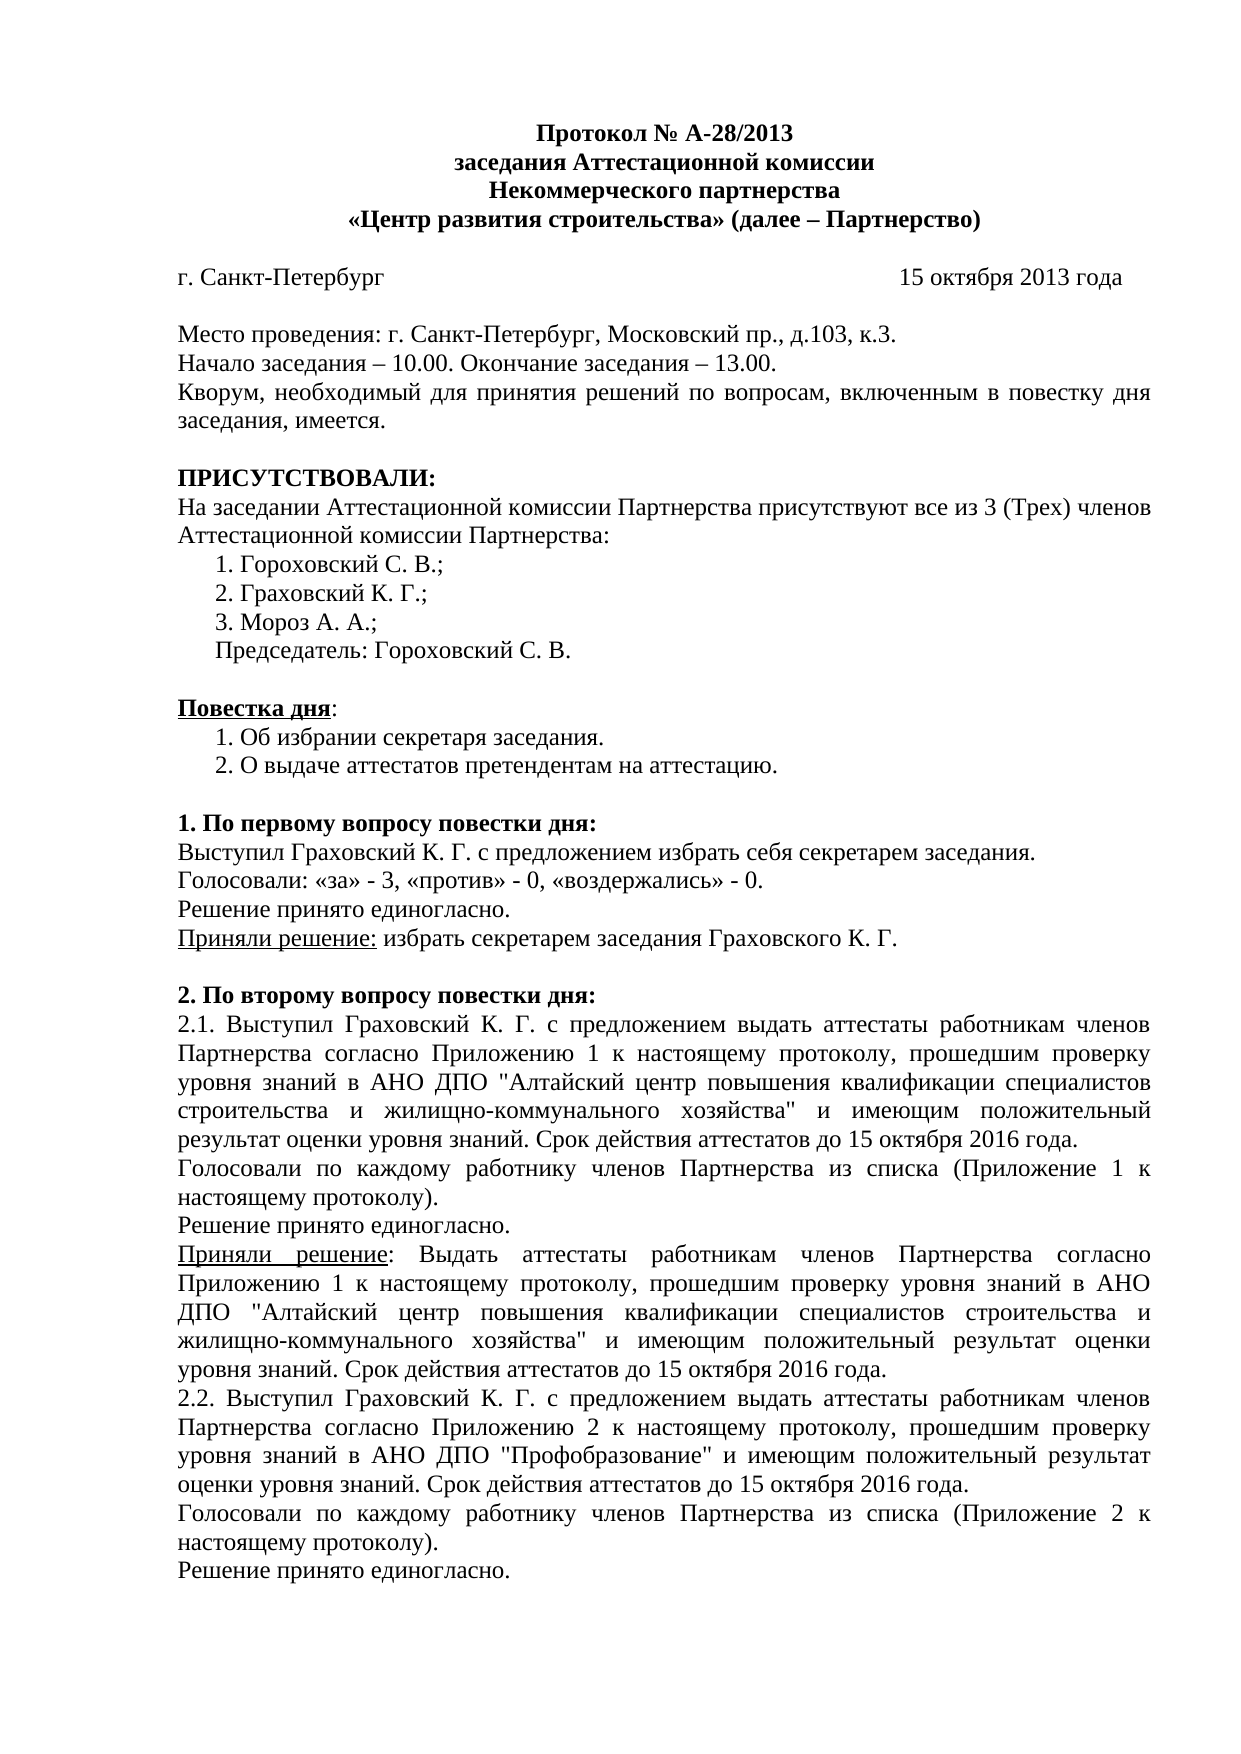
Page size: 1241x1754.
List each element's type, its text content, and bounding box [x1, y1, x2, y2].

text 2. По второму вопросу повестки дня: [177, 981, 1152, 1009]
text г. Санкт-Петербург 15 октября 2013 года [177, 262, 1152, 291]
text Голосовали: «за» - 3, «против» - 0, «воздержались» - 0. [177, 866, 1152, 894]
text Председатель: Гороховский С. В. [215, 636, 1152, 664]
text Кворум, необходимый для принятия решений по вопросам, включенным в повестку дня заседания, имеется. [177, 377, 1152, 434]
text Выступил Граховский К. Г. с предложением избрать себя секретарем заседания. [177, 837, 1152, 866]
text Повестка дня: [177, 693, 1152, 722]
text 1. Гороховский С. В.; [215, 549, 1152, 578]
text Решение принято единогласно. [177, 894, 1152, 923]
text «Центр развития строительства» (далее – Партнерство) [177, 204, 1152, 233]
text 2.2. Выступил Граховский К. Г. с предложением выдать аттестаты работникам членов Партнерства согласно Приложению 2 к настоящему протоколу, прошедшим проверку уровня знаний в АНО ДПО "Профобразование" и имеющим положительный результат оценки уровня знаний. Срок действия аттестатов до 15 октября 2016 года. [177, 1383, 1152, 1498]
text Некоммерческого партнерства [177, 176, 1152, 204]
text Решение принято единогласно. [177, 1211, 1152, 1239]
text Голосовали по каждому работнику членов Партнерства из списка (Приложение 1 к настоящему протоколу). [177, 1153, 1152, 1211]
text Приняли решение: Выдать аттестаты работникам членов Партнерства согласно Приложению 1 к настоящему протоколу, прошедшим проверку уровня знаний в АНО ДПО "Алтайский центр повышения квалификации специалистов строительства и жилищно-коммунального хозяйства" и имеющим положительный результат оценки уровня знаний. Срок действия аттестатов до 15 октября 2016 года. [177, 1239, 1152, 1383]
text ПРИСУТСТВОВАЛИ: [177, 463, 1152, 492]
text Решение принято единогласно. [177, 1556, 1152, 1584]
text Голосовали по каждому работнику членов Партнерства из списка (Приложение 2 к настоящему протоколу). [177, 1498, 1152, 1556]
text На заседании Аттестационной комиссии Партнерства присутствуют все из 3 (Трех) членов Аттестационной комиссии Партнерства: [177, 492, 1152, 549]
text Место проведения: г. Санкт-Петербург, Московский пр., д.103, к.3. [177, 319, 1152, 348]
text Протокол № А-28/2013 [177, 118, 1152, 147]
text 2. О выдаче аттестатов претендентам на аттестацию. [215, 751, 1152, 779]
text Приняли решение: избрать секретарем заседания Граховского К. Г. [177, 923, 1152, 952]
text заседания Аттестационной комиссии [177, 147, 1152, 176]
text 1. Об избрании секретаря заседания. [215, 722, 1152, 751]
text Начало заседания – 10.00. Окончание заседания – 13.00. [177, 348, 1152, 377]
text 1. По первому вопросу повестки дня: [177, 808, 1152, 837]
text 2. Граховский К. Г.; [215, 578, 1152, 607]
text 3. Мороз А. А.; [215, 607, 1152, 636]
text 2.1. Выступил Граховский К. Г. с предложением выдать аттестаты работникам членов Партнерства согласно Приложению 1 к настоящему протоколу, прошедшим проверку уровня знаний в АНО ДПО "Алтайский центр повышения квалификации специалистов строительства и жилищно-коммунального хозяйства" и имеющим положительный результат оценки уровня знаний. Срок действия аттестатов до 15 октября 2016 года. [177, 1009, 1152, 1153]
